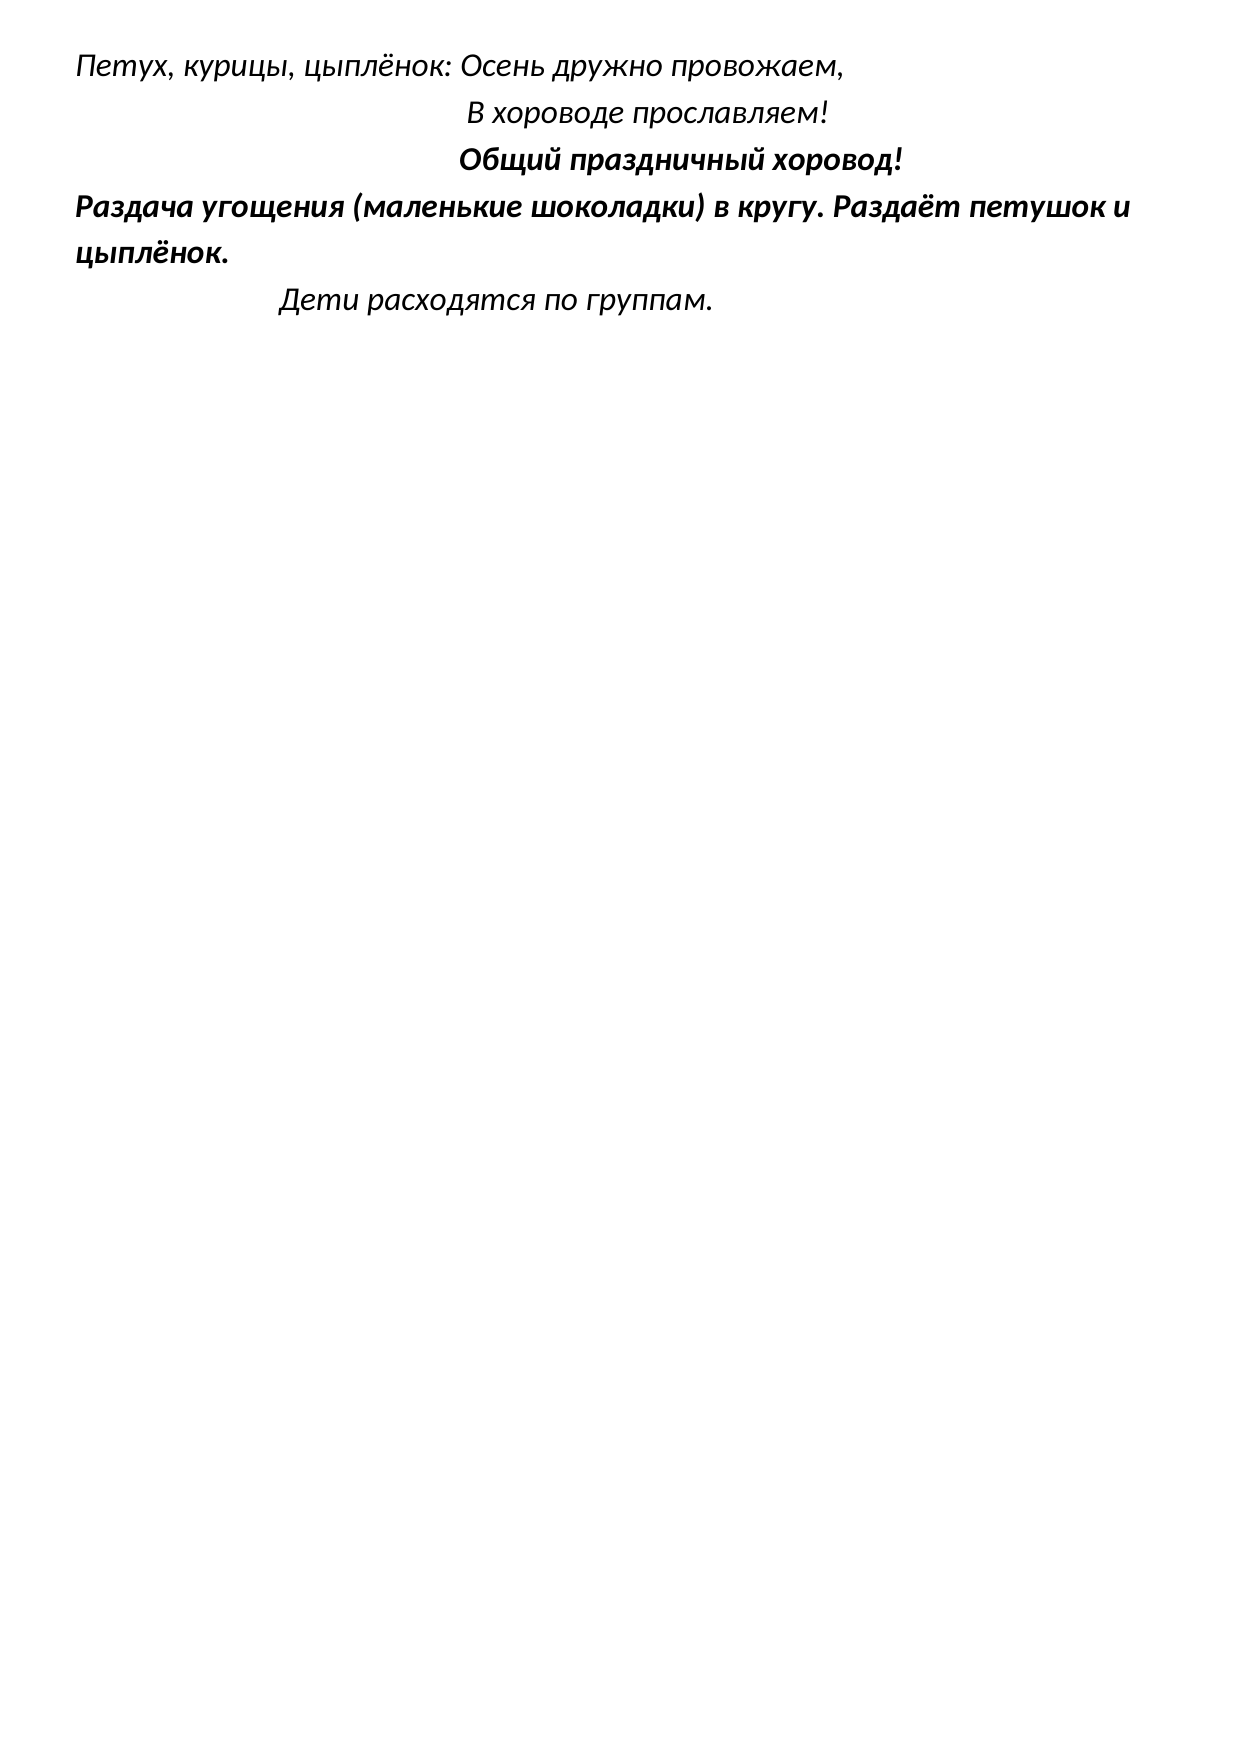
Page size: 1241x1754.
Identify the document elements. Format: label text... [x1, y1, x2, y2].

text Дети расходятся по группам. [75, 278, 1165, 319]
text Петух, курицы, цыплёнок: Осень дружно провожаем, [75, 44, 1165, 85]
text Общий праздничный хоровод! [75, 138, 1165, 179]
text В хороводе прославляем! [75, 91, 1165, 132]
text Раздача угощения (маленькие шоколадки) в кругу. Раздаёт петушок и цыплёнок. [75, 185, 1165, 272]
